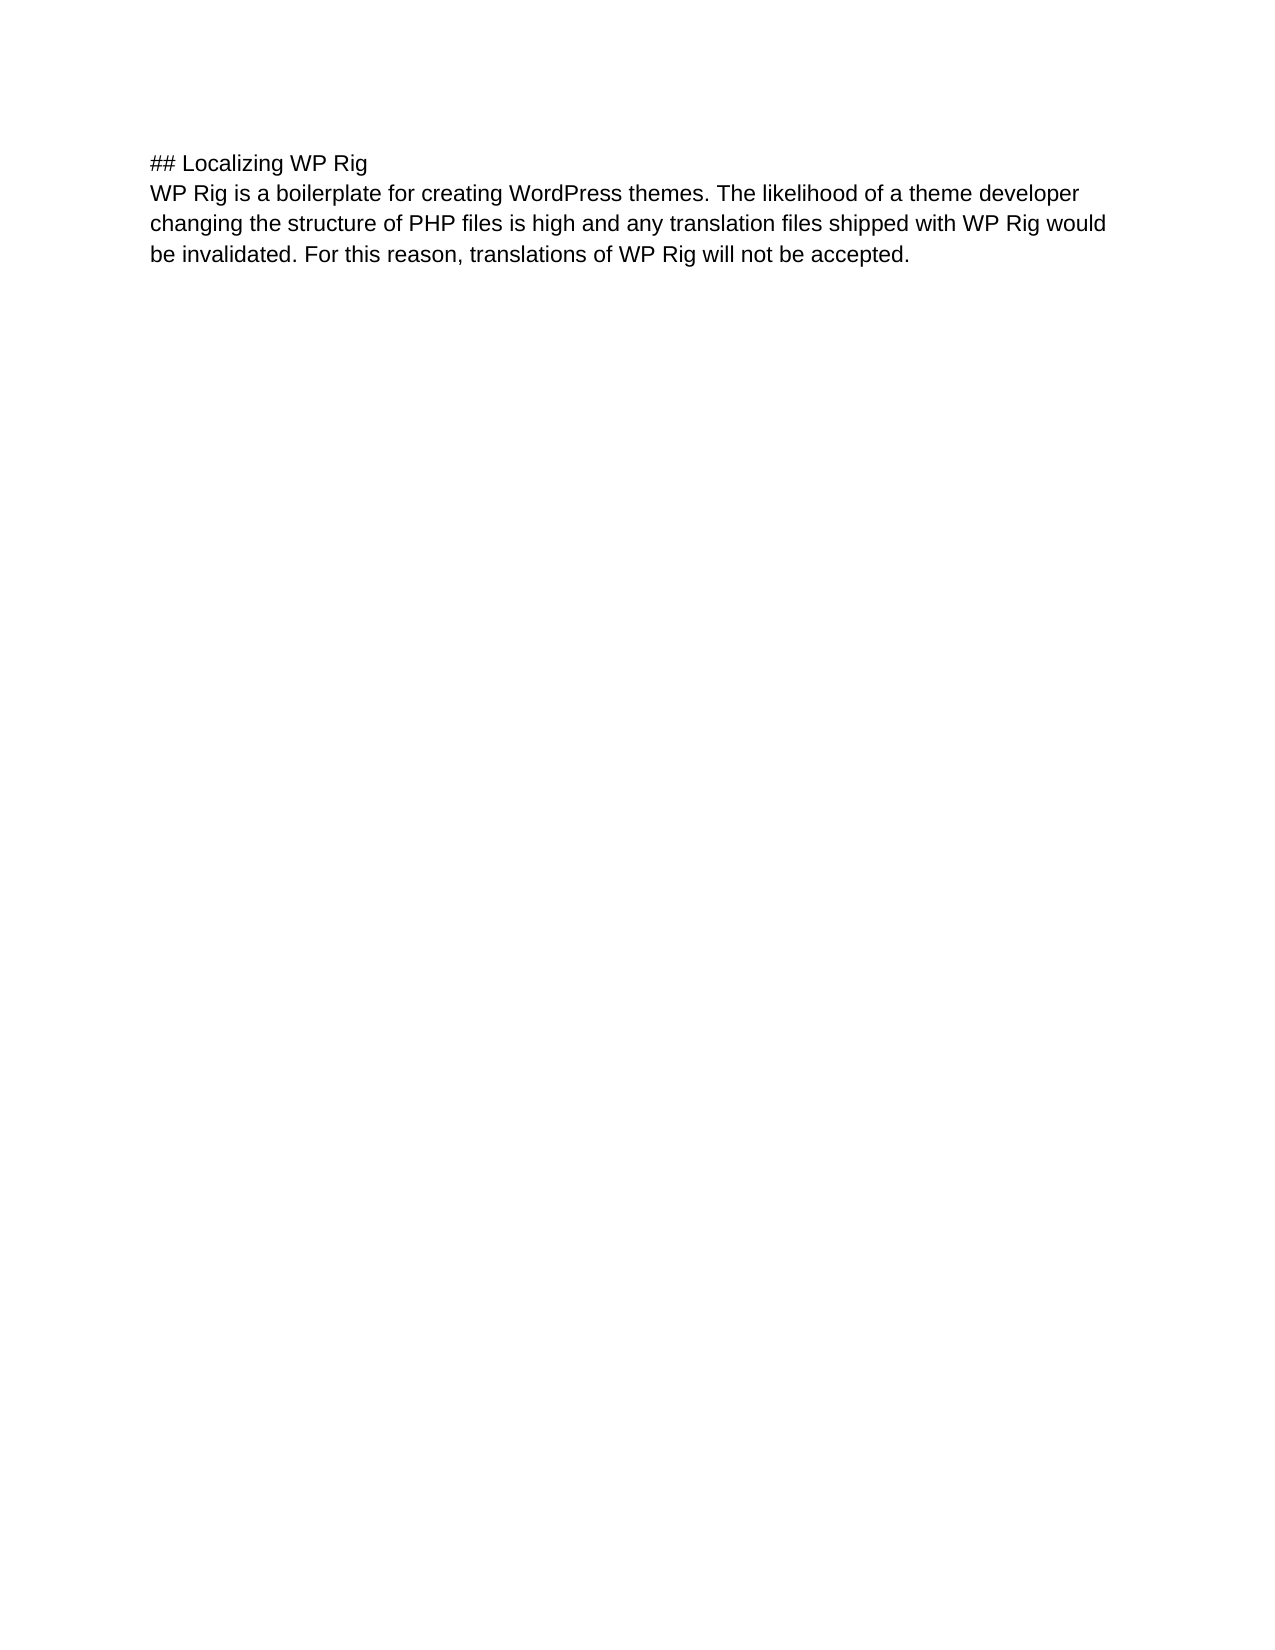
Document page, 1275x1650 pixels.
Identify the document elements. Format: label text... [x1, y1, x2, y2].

text ## Localizing WP Rig [150, 150, 1125, 176]
text WP Rig is a boilerplate for creating WordPress themes. The likelihood of a theme developer changing the structure of PHP files is high and any translation files shipped with WP Rig would be invalidated. For this reason, translations of WP Rig will not be accepted. [150, 180, 1125, 267]
